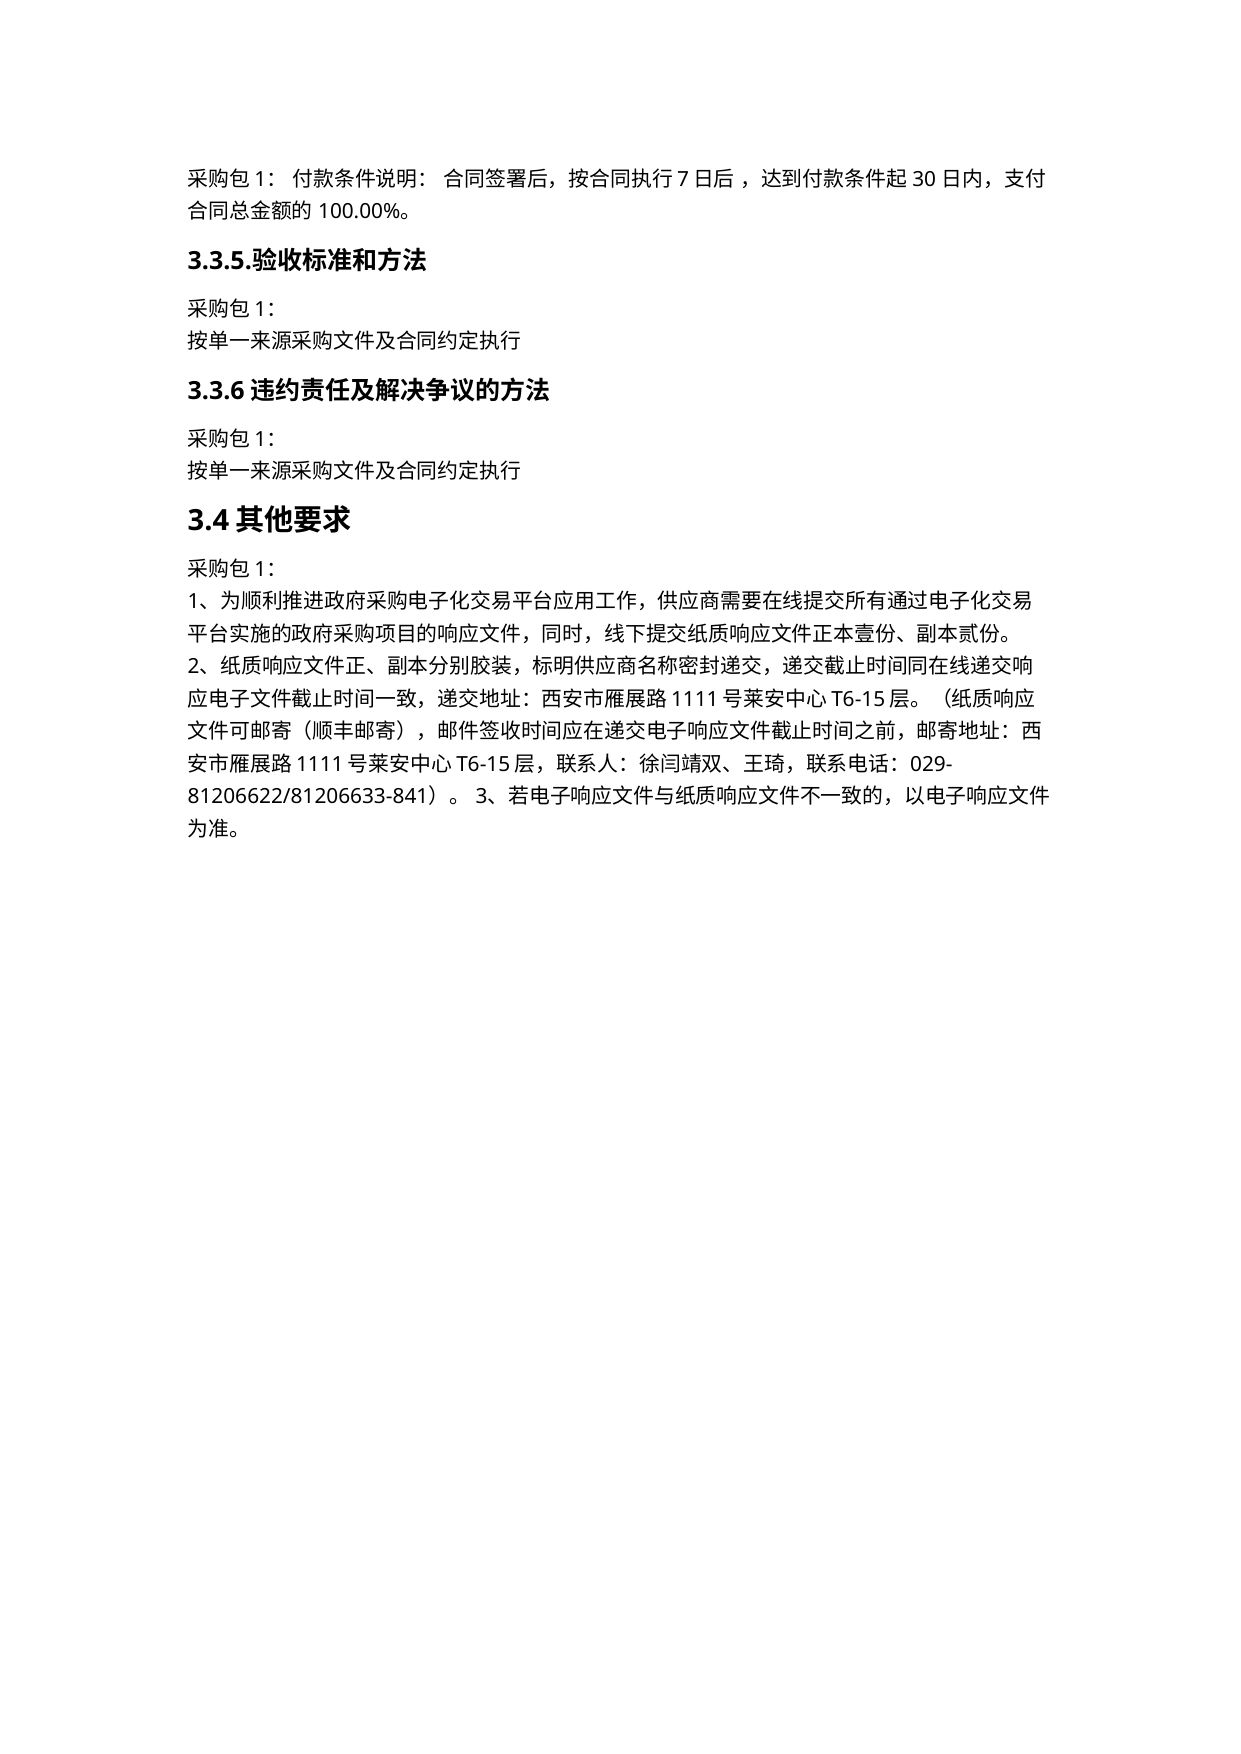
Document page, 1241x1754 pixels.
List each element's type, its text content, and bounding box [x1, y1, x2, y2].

text 3.3.6违约责任及解决争议的方法 [187, 357, 1053, 422]
text 采购包1： [187, 292, 1053, 324]
text 采购包1： [187, 422, 1053, 454]
text 3.3.5.验收标准和方法 [187, 227, 1053, 292]
text 3.4其他要求 [187, 487, 1053, 552]
text 采购包1： 付款条件说明： 合同签署后，按合同执行7日后 ，达到付款条件起 30 日内，支付合同总金额的 100.00%。 [187, 162, 1053, 227]
text 采购包1： [187, 552, 1053, 584]
text 按单一来源采购文件及合同约定执行 [187, 324, 1053, 357]
text 按单一来源采购文件及合同约定执行 [187, 454, 1053, 487]
text 1、为顺利推进政府采购电子化交易平台应用工作，供应商需要在线提交所有通过电子化交易平台实施的政府采购项目的响应文件，同时，线下提交纸质响应文件正本壹份、副本贰份。 2、纸质响应文件正、副本分别胶装，标明供应商名称密封递交，递交截止时间同在线递交响应电子文件截止时间一致，递交地址：西安市雁展路1111号莱安中心T6-15层。（纸质响应文件可邮寄（顺丰邮寄），邮件签收时间应在递交电子响应文件截止时间之前，邮寄地址：西安市雁展路1111号莱安中心T6-15层，联系人：徐闫靖双、王琦，联系电话：029-81206622/81206633-841）。 3、若电子响应文件与纸质响应文件不一致的，以电子响应文件为准。 [187, 584, 1053, 844]
